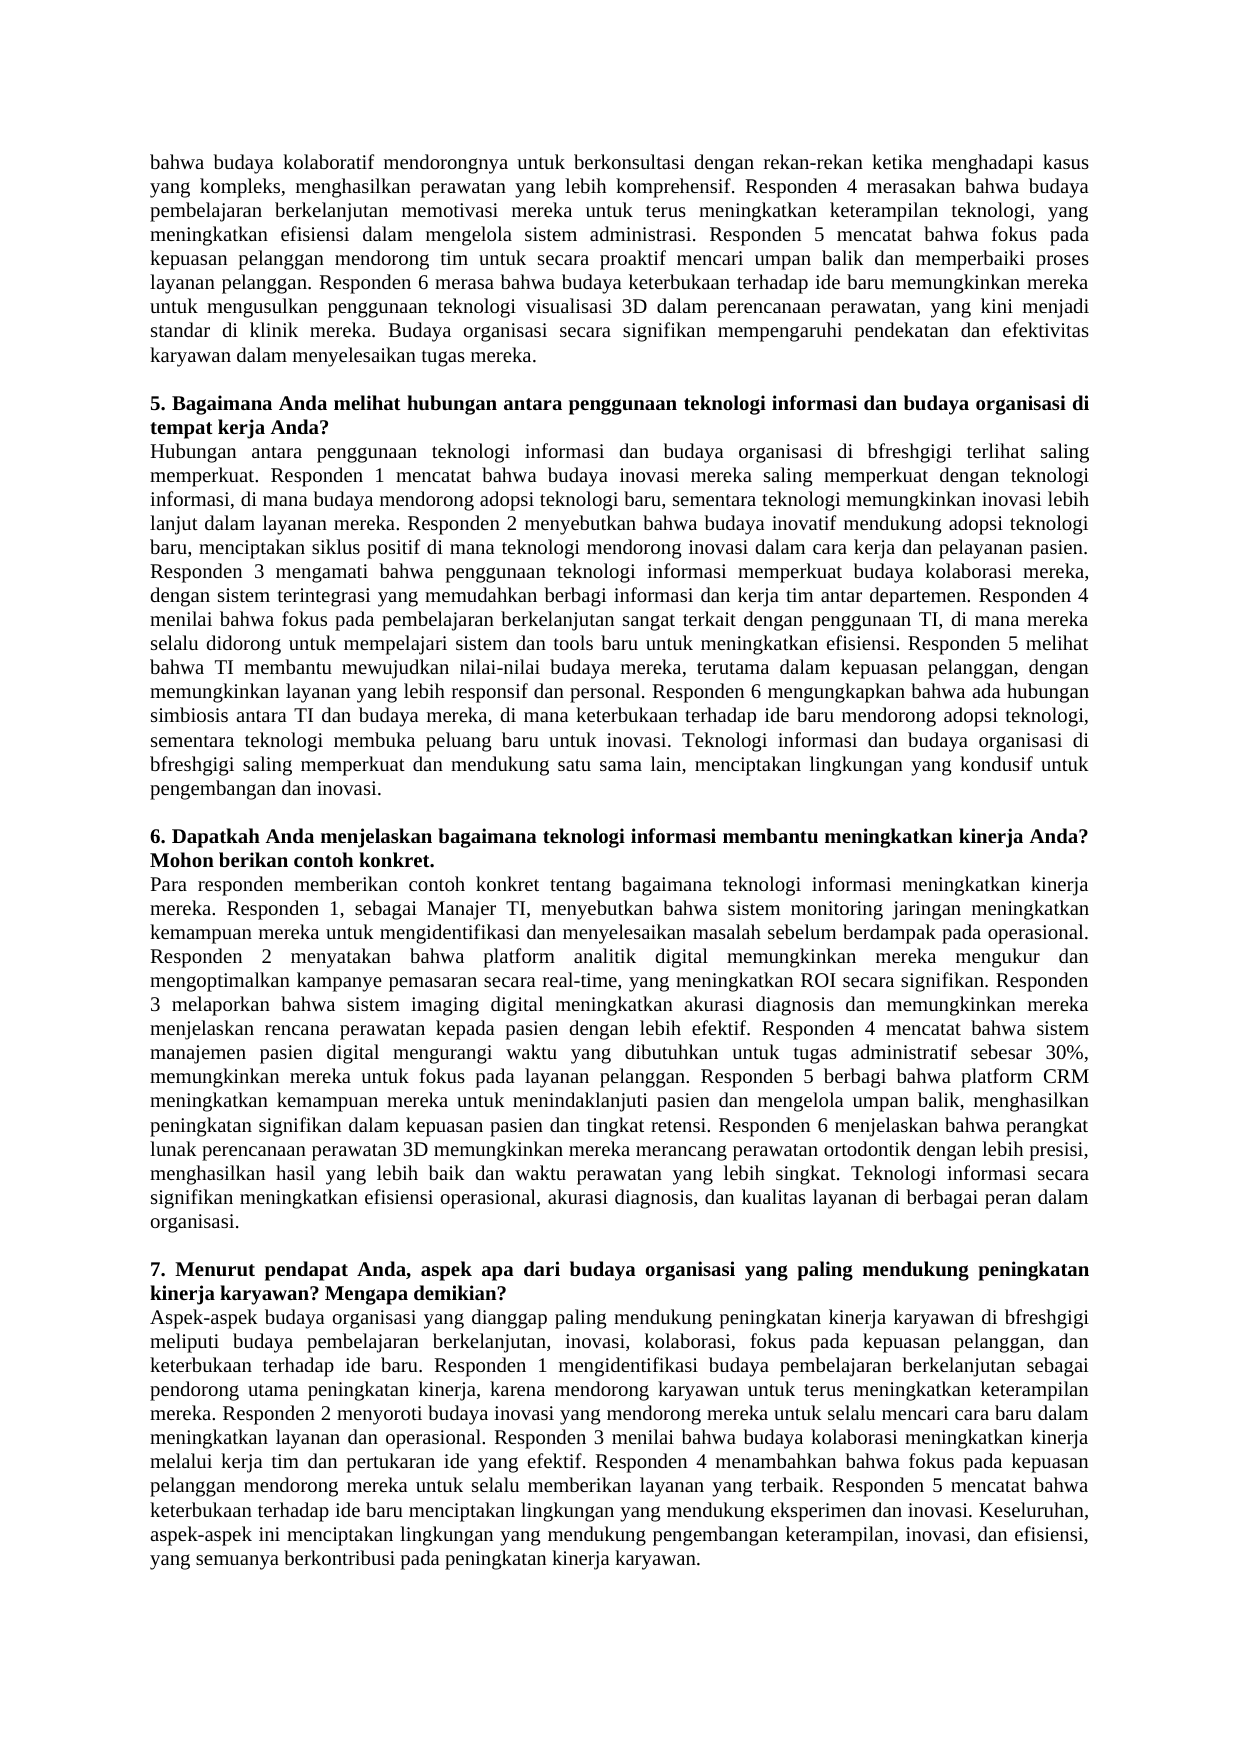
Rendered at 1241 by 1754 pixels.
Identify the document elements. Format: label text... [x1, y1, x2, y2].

text 6. Dapatkah Anda menjelaskan bagaimana teknologi informasi membantu meningkatkan kinerja Anda? Mohon berikan contoh konkret. [150, 824, 1090, 872]
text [150, 150, 1090, 367]
text Hubungan antara penggunaan teknologi informasi dan budaya organisasi di bfreshgigi terlihat saling memperkuat. Responden 1 mencatat bahwa budaya inovasi mereka saling memperkuat dengan teknologi informasi, di mana budaya mendorong adopsi teknologi baru, sementara teknologi memungkinkan inovasi lebih lanjut dalam layanan mereka. Responden 2 menyebutkan bahwa budaya inovatif mendukung adopsi teknologi baru, menciptakan siklus positif di mana teknologi mendorong inovasi dalam cara kerja dan pelayanan pasien. Responden 3 mengamati bahwa penggunaan teknologi informasi memperkuat budaya kolaborasi mereka, dengan sistem terintegrasi yang memudahkan berbagi informasi dan kerja tim antar departemen. Responden 4 menilai bahwa fokus pada pembelajaran berkelanjutan sangat terkait dengan penggunaan TI, di mana mereka selalu didorong untuk mempelajari sistem dan tools baru untuk meningkatkan efisiensi. Responden 5 melihat bahwa TI membantu mewujudkan nilai-nilai budaya mereka, terutama dalam kepuasan pelanggan, dengan memungkinkan layanan yang lebih responsif dan personal. Responden 6 mengungkapkan bahwa ada hubungan simbiosis antara TI dan budaya mereka, di mana keterbukaan terhadap ide baru mendorong adopsi teknologi, sementara teknologi membuka peluang baru untuk inovasi. Teknologi informasi dan budaya organisasi di bfreshgigi saling memperkuat dan mendukung satu sama lain, menciptakan lingkungan yang kondusif untuk pengembangan dan inovasi. [150, 439, 1090, 800]
text 5. Bagaimana Anda melihat hubungan antara penggunaan teknologi informasi dan budaya organisasi di tempat kerja Anda? [150, 391, 1090, 439]
text 7. Menurut pendapat Anda, aspek apa dari budaya organisasi yang paling mendukung peningkatan kinerja karyawan? Mengapa demikian? [150, 1257, 1090, 1305]
text Para responden memberikan contoh konkret tentang bagaimana teknologi informasi meningkatkan kinerja mereka. Responden 1, sebagai Manajer TI, menyebutkan bahwa sistem monitoring jaringan meningkatkan kemampuan mereka untuk mengidentifikasi dan menyelesaikan masalah sebelum berdampak pada operasional. Responden 2 menyatakan bahwa platform analitik digital memungkinkan mereka mengukur dan mengoptimalkan kampanye pemasaran secara real-time, yang meningkatkan ROI secara signifikan. Responden 3 melaporkan bahwa sistem imaging digital meningkatkan akurasi diagnosis dan memungkinkan mereka menjelaskan rencana perawatan kepada pasien dengan lebih efektif. Responden 4 mencatat bahwa sistem manajemen pasien digital mengurangi waktu yang dibutuhkan untuk tugas administratif sebesar 30%, memungkinkan mereka untuk fokus pada layanan pelanggan. Responden 5 berbagi bahwa platform CRM meningkatkan kemampuan mereka untuk menindaklanjuti pasien dan mengelola umpan balik, menghasilkan peningkatan signifikan dalam kepuasan pasien dan tingkat retensi. Responden 6 menjelaskan bahwa perangkat lunak perencanaan perawatan 3D memungkinkan mereka merancang perawatan ortodontik dengan lebih presisi, menghasilkan hasil yang lebih baik dan waktu perawatan yang lebih singkat. Teknologi informasi secara signifikan meningkatkan efisiensi operasional, akurasi diagnosis, dan kualitas layanan di berbagai peran dalam organisasi. [150, 872, 1090, 1233]
text Aspek-aspek budaya organisasi yang dianggap paling mendukung peningkatan kinerja karyawan di bfreshgigi meliputi budaya pembelajaran berkelanjutan, inovasi, kolaborasi, fokus pada kepuasan pelanggan, dan keterbukaan terhadap ide baru. Responden 1 mengidentifikasi budaya pembelajaran berkelanjutan sebagai pendorong utama peningkatan kinerja, karena mendorong karyawan untuk terus meningkatkan keterampilan mereka. Responden 2 menyoroti budaya inovasi yang mendorong mereka untuk selalu mencari cara baru dalam meningkatkan layanan dan operasional. Responden 3 menilai bahwa budaya kolaborasi meningkatkan kinerja melalui kerja tim dan pertukaran ide yang efektif. Responden 4 menambahkan bahwa fokus pada kepuasan pelanggan mendorong mereka untuk selalu memberikan layanan yang terbaik. Responden 5 mencatat bahwa keterbukaan terhadap ide baru menciptakan lingkungan yang mendukung eksperimen dan inovasi. Keseluruhan, aspek-aspek ini menciptakan lingkungan yang mendukung pengembangan keterampilan, inovasi, dan efisiensi, yang semuanya berkontribusi pada peningkatan kinerja karyawan. [150, 1305, 1090, 1570]
